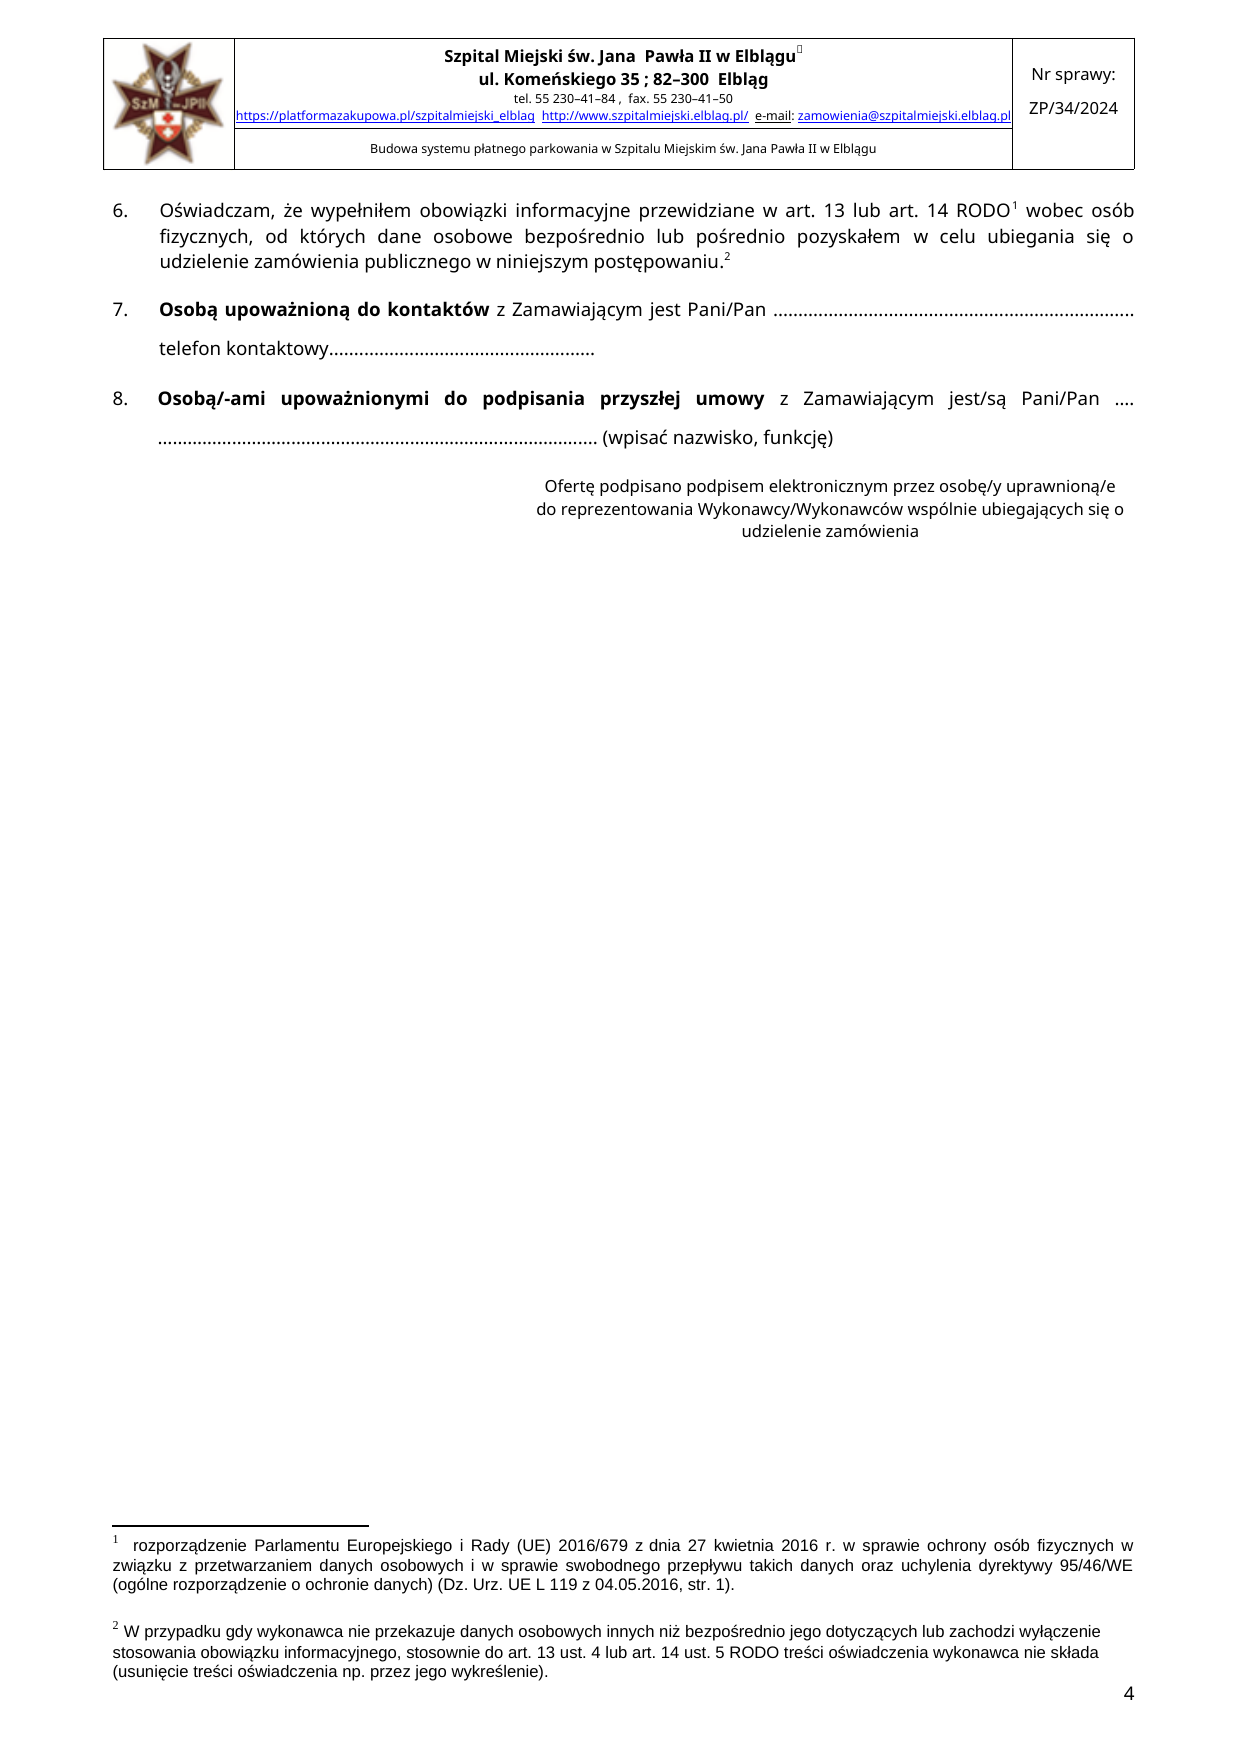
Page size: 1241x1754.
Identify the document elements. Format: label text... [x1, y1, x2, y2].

picture [103, 170, 234, 176]
text Ofertę podpisano podpisem elektronicznym przez osobę/y uprawnioną/e [526, 475, 1134, 497]
text do reprezentowania Wykonawcy/Wykonawców wspólnie ubiegających się o udzielenie zamówienia [526, 497, 1134, 543]
list Osobą/-ami upoważnionymi do podpisania przyszłej umowy z Zamawiającym jest/są Pani/Pan ….…………………………………………………………………………..... (wpisać nazwisko, funkcję) [112, 386, 1134, 449]
list Oświadczam, że wypełniłem obowiązki informacyjne przewidziane w art. 13 lub art. 14 RODO wobec osób fizycznych, od których dane osobowe bezpośrednio lub pośrednio pozyskałem w celu ubiegania się o udzielenie zamówienia publicznego w niniejszym postępowaniu. [112, 197, 1134, 274]
list Osobą upoważnioną do kontaktów z Zamawiającym jest Pani/Pan ........................................................................ telefon kontaktowy..................................................... [112, 297, 1134, 361]
picture [104, 39, 234, 169]
